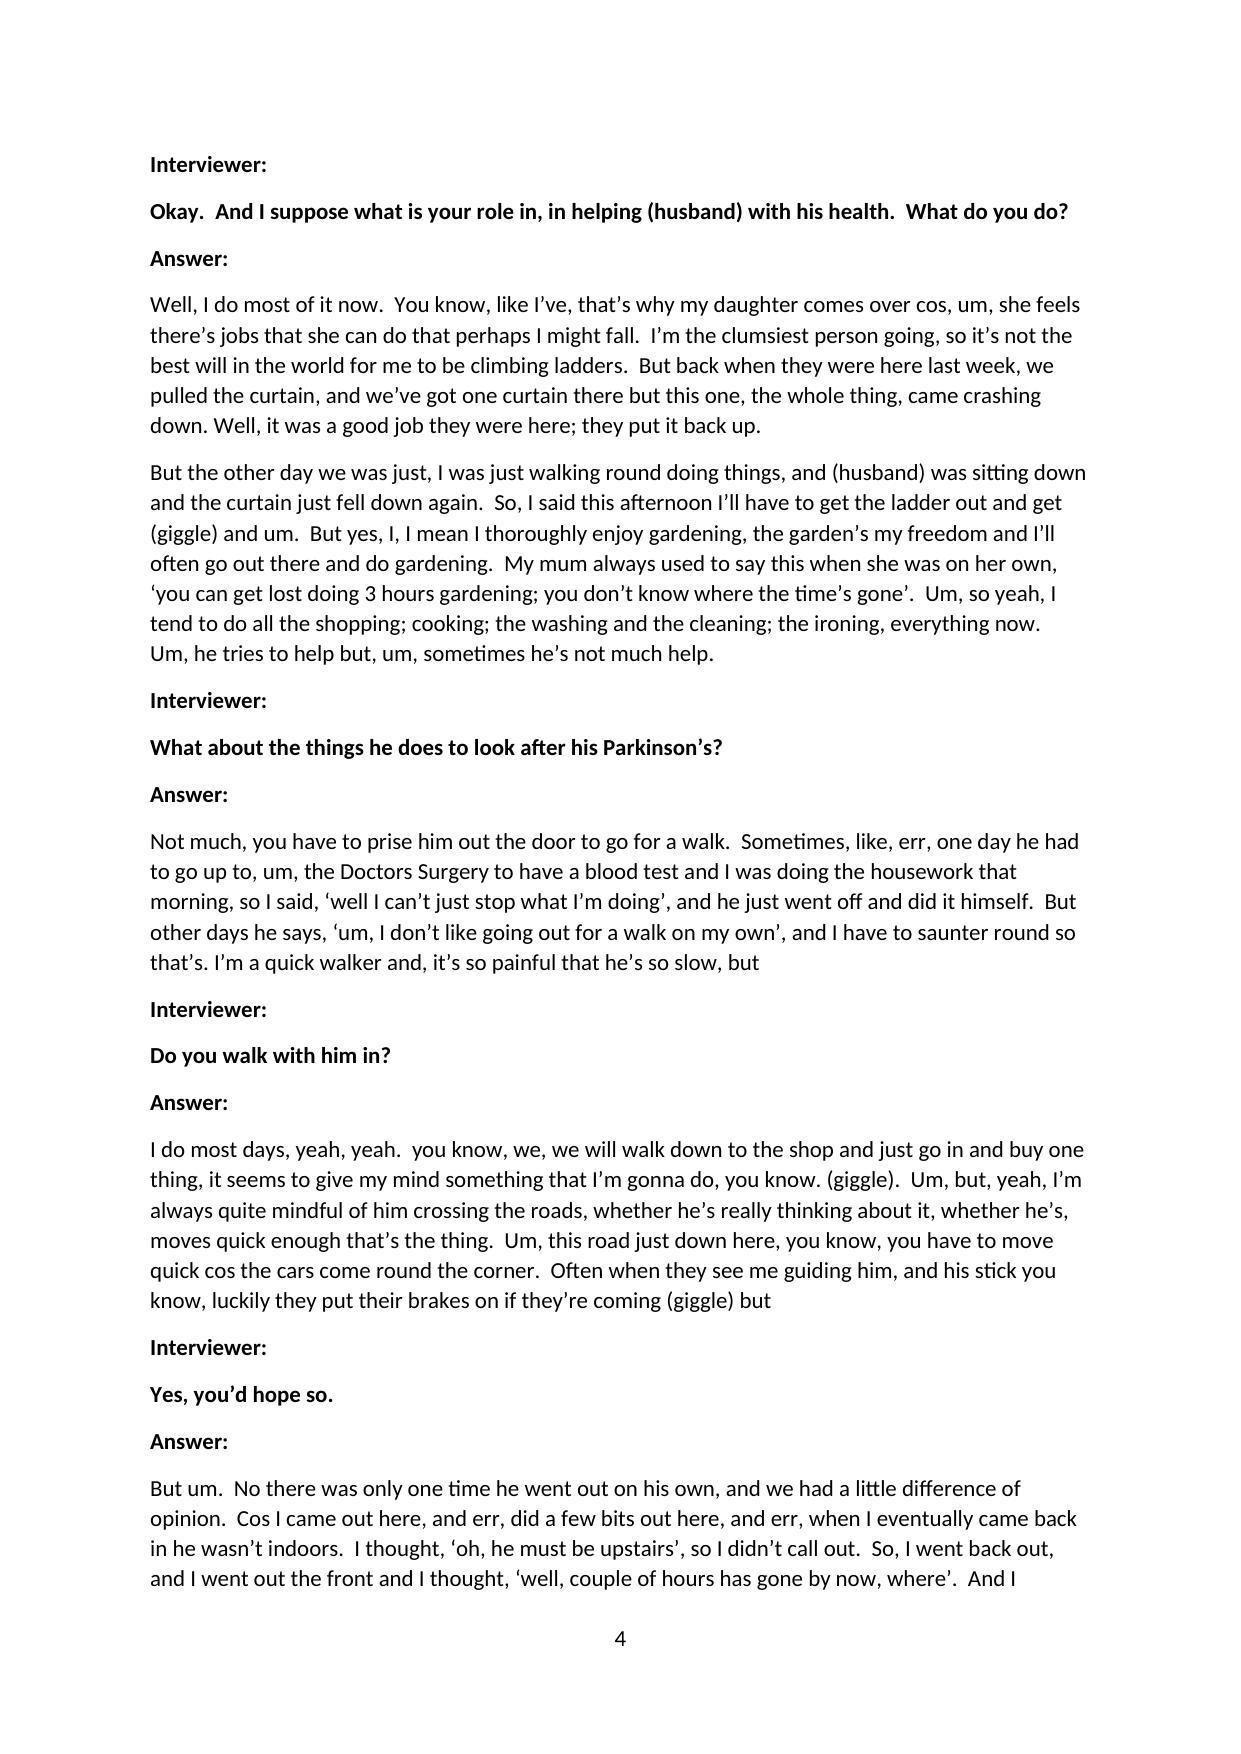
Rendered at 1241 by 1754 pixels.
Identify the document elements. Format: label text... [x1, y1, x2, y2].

text But the other day we was just, I was just walking round doing things, and (husband) was sitting down and the curtain just fell down again. So, I said this afternoon I’ll have to get the ladder out and get (giggle) and um. But yes, I, I mean I thoroughly enjoy gardening, the garden’s my freedom and I’ll often go out there and do gardening. My mum always used to say this when she was on her own, ‘you can get lost doing 3 hours gardening; you don’t know where the time’s gone’. Um, so yeah, I tend to do all the shopping; cooking; the washing and the cleaning; the ironing, everything now. Um, he tries to help but, um, sometimes he’s not much help. [150, 458, 1090, 668]
text Answer: [150, 780, 1090, 808]
text Okay. And I suppose what is your role in, in helping (husband) with his health. What do you do? [150, 197, 1090, 225]
text Interviewer: [150, 1333, 1090, 1361]
text Well, I do most of it now. You know, like I’ve, that’s why my daughter comes over cos, um, she feels there’s jobs that she can do that perhaps I might fall. I’m the clumsiest person going, so it’s not the best will in the world for me to be climbing ladders. But back when they were here last week, we pulled the curtain, and we’ve got one curtain there but this one, the whole thing, came crashing down. Well, it was a good job they were here; they put it back up. [150, 291, 1090, 439]
text Yes, you’d hope so. [150, 1380, 1090, 1408]
text Do you walk with him in? [150, 1042, 1090, 1070]
text What about the things he does to look after his Parkinson’s? [150, 733, 1090, 761]
text Answer: [150, 1088, 1090, 1117]
text Answer: [150, 1427, 1090, 1455]
text Interviewer: [150, 995, 1090, 1023]
text Not much, you have to prise him out the door to go for a walk. Sometimes, like, err, one day he had to go up to, um, the Doctors Surgery to have a blood test and I was doing the housework that morning, so I said, ‘well I can’t just stop what I’m doing’, and he just went off and did it himself. But other days he says, ‘um, I don’t like going out for a walk on my own’, and I have to saunter round so that’s. I’m a quick walker and, it’s so painful that he’s so slow, but [150, 827, 1090, 976]
text Interviewer: [150, 150, 1090, 178]
text Interviewer: [150, 686, 1090, 714]
text Answer: [150, 244, 1090, 272]
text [150, 1474, 1090, 1593]
text I do most days, yeah, yeah. you know, we, we will walk down to the shop and just go in and buy one thing, it seems to give my mind something that I’m gonna do, you know. (giggle). Um, but, yeah, I’m always quite mindful of him crossing the roads, whether he’s really thinking about it, whether he’s, moves quick enough that’s the thing. Um, this road just down here, you know, you have to move quick cos the cars come round the corner. Often when they see me guiding him, and his stick you know, luckily they put their brakes on if they’re coming (giggle) but [150, 1135, 1090, 1314]
